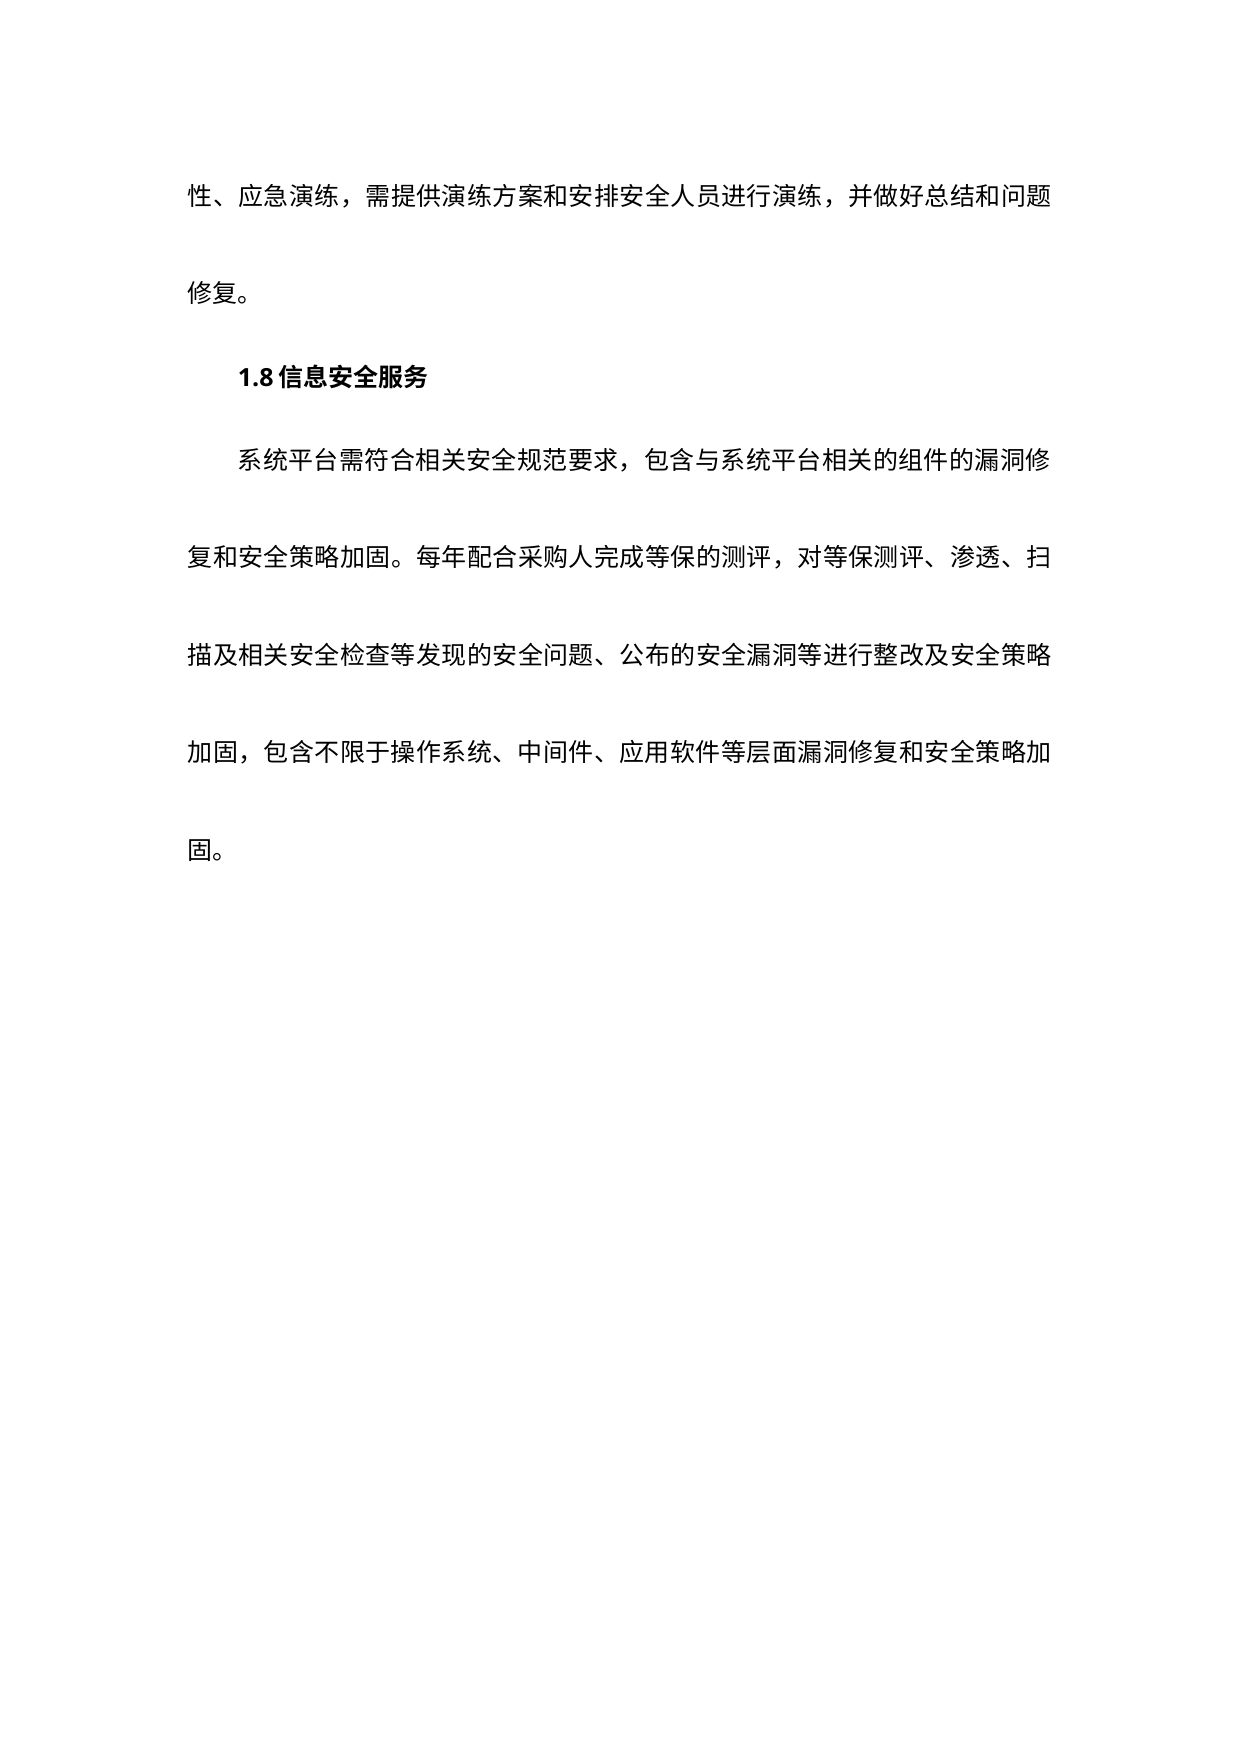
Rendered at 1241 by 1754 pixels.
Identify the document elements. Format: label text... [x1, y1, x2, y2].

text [187, 162, 1053, 324]
text 系统平台需符合相关安全规范要求，包含与系统平台相关的组件的漏洞修复和安全策略加固。每年配合采购人完成等保的测评，对等保测评、渗透、扫描及相关安全检查等发现的安全问题、公布的安全漏洞等进行整改及安全策略加固，包含不限于操作系统、中间件、应用软件等层面漏洞修复和安全策略加固。 [187, 426, 1053, 881]
subtitle 1.8信息安全服务 [187, 343, 1053, 408]
